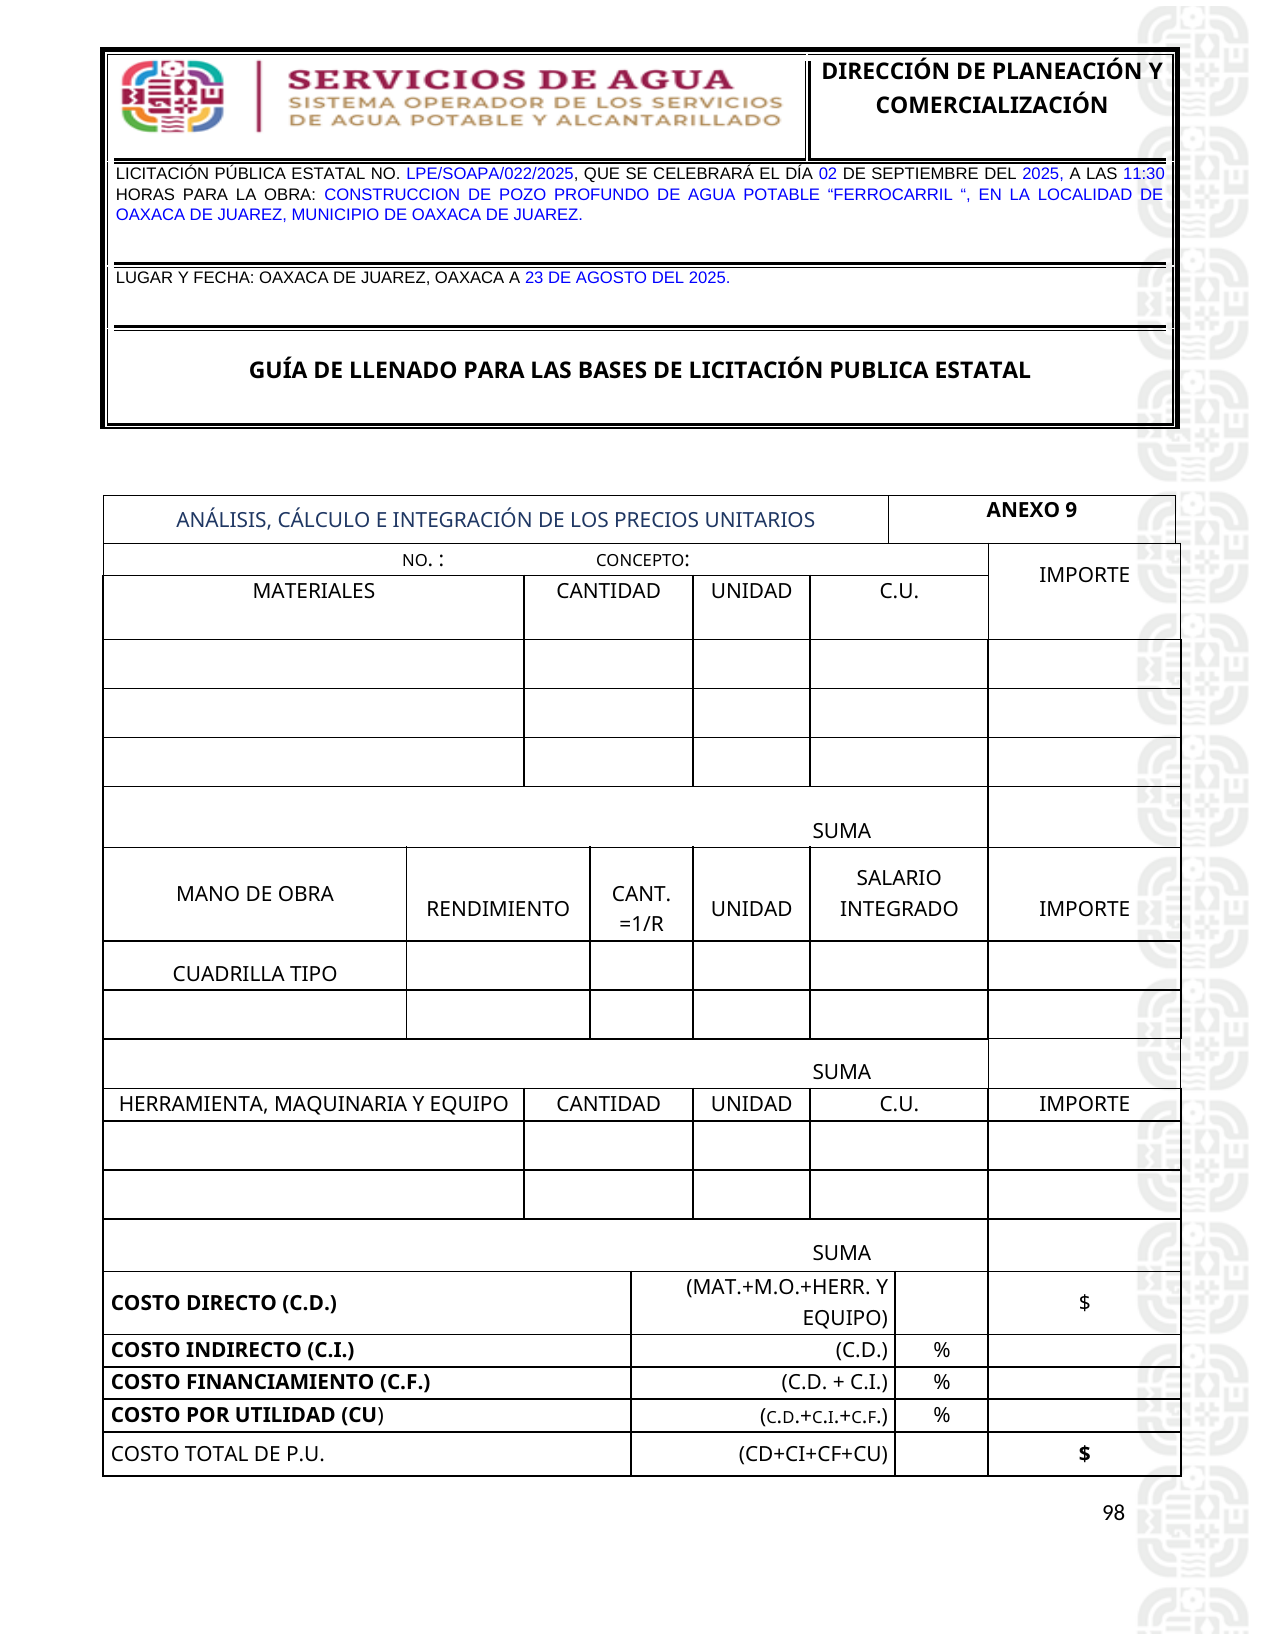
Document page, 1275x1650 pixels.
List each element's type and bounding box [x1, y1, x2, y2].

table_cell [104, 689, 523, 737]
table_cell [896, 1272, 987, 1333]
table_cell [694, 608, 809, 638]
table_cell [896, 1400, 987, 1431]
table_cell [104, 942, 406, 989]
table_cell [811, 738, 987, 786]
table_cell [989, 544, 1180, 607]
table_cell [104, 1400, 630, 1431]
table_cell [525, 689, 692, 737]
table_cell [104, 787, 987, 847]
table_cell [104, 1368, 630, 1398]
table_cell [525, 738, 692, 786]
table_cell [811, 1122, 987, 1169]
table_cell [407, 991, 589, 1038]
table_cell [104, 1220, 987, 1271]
picture [1123, 190, 1130, 199]
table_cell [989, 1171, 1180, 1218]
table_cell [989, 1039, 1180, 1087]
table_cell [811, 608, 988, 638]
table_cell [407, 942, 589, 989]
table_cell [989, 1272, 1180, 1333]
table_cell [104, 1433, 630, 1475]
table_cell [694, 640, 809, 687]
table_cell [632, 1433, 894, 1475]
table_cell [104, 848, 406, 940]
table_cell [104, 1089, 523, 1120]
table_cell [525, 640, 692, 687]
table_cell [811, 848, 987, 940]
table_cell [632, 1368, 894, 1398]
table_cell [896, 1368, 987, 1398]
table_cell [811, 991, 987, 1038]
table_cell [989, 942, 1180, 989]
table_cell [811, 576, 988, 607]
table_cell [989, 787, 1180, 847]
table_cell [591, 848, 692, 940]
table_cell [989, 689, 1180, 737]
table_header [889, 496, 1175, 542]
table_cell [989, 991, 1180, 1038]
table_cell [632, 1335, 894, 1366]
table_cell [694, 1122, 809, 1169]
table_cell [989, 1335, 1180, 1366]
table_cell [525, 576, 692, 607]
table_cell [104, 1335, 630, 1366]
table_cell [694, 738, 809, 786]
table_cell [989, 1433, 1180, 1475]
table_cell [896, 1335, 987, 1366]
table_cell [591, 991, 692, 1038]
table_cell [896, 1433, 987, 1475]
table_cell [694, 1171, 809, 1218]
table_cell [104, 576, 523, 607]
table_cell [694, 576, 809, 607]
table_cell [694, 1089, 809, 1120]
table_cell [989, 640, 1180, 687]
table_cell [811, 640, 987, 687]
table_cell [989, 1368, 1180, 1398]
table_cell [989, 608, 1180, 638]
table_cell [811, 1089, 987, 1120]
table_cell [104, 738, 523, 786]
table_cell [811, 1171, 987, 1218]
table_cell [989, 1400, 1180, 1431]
picture [1122, 6, 1252, 1634]
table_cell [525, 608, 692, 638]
picture [1122, 52, 1175, 427]
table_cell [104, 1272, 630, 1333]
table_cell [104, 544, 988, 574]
picture [117, 55, 791, 145]
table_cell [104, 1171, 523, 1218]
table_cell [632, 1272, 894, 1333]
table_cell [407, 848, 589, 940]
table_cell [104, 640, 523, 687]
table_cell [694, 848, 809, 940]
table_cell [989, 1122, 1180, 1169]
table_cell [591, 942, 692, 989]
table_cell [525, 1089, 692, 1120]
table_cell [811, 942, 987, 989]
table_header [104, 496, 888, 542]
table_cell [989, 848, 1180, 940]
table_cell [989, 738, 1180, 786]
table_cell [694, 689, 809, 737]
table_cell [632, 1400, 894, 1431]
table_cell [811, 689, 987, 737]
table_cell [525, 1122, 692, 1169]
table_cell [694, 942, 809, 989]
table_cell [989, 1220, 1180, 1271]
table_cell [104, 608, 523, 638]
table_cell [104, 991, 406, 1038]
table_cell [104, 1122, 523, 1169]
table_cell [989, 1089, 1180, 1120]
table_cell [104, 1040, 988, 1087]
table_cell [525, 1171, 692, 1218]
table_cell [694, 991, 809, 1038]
